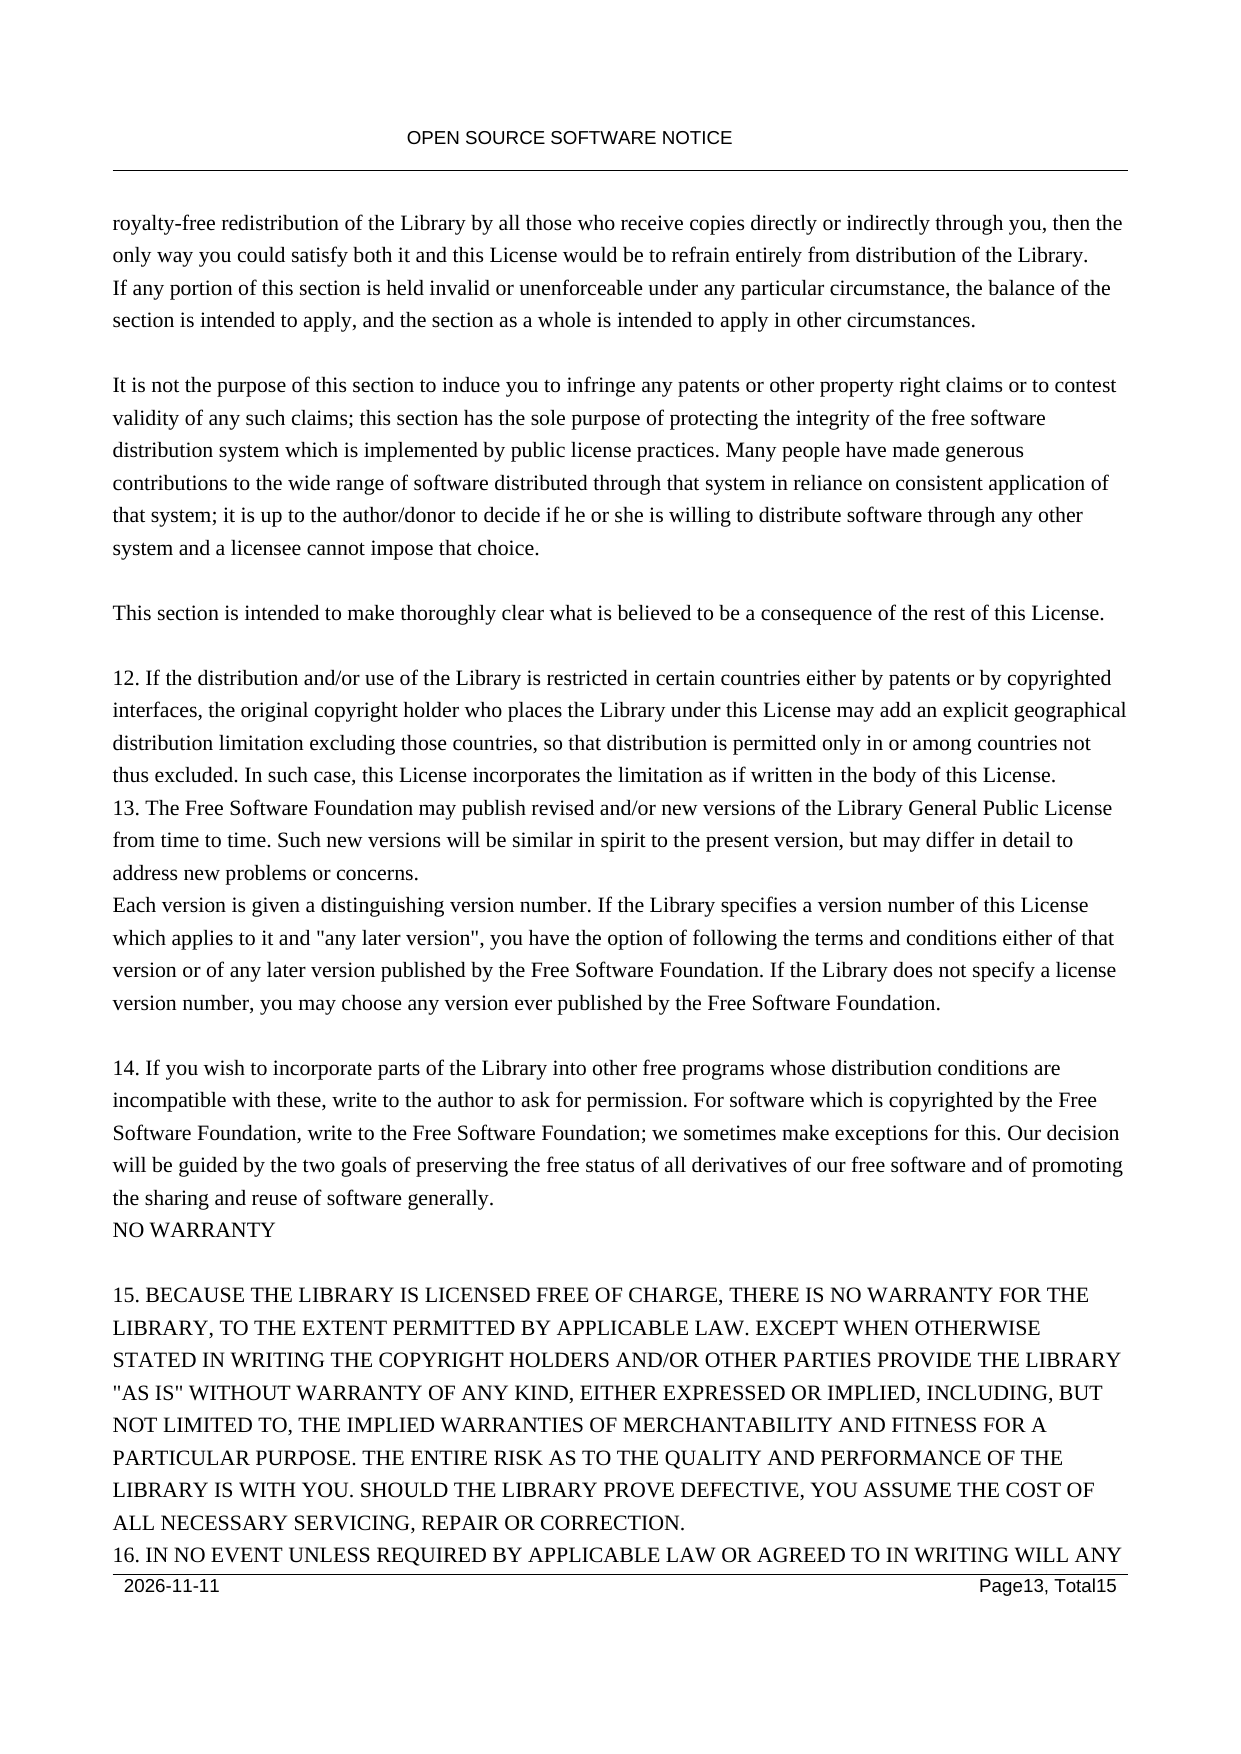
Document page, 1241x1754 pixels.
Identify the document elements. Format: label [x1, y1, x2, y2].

text [112, 206, 1128, 1571]
